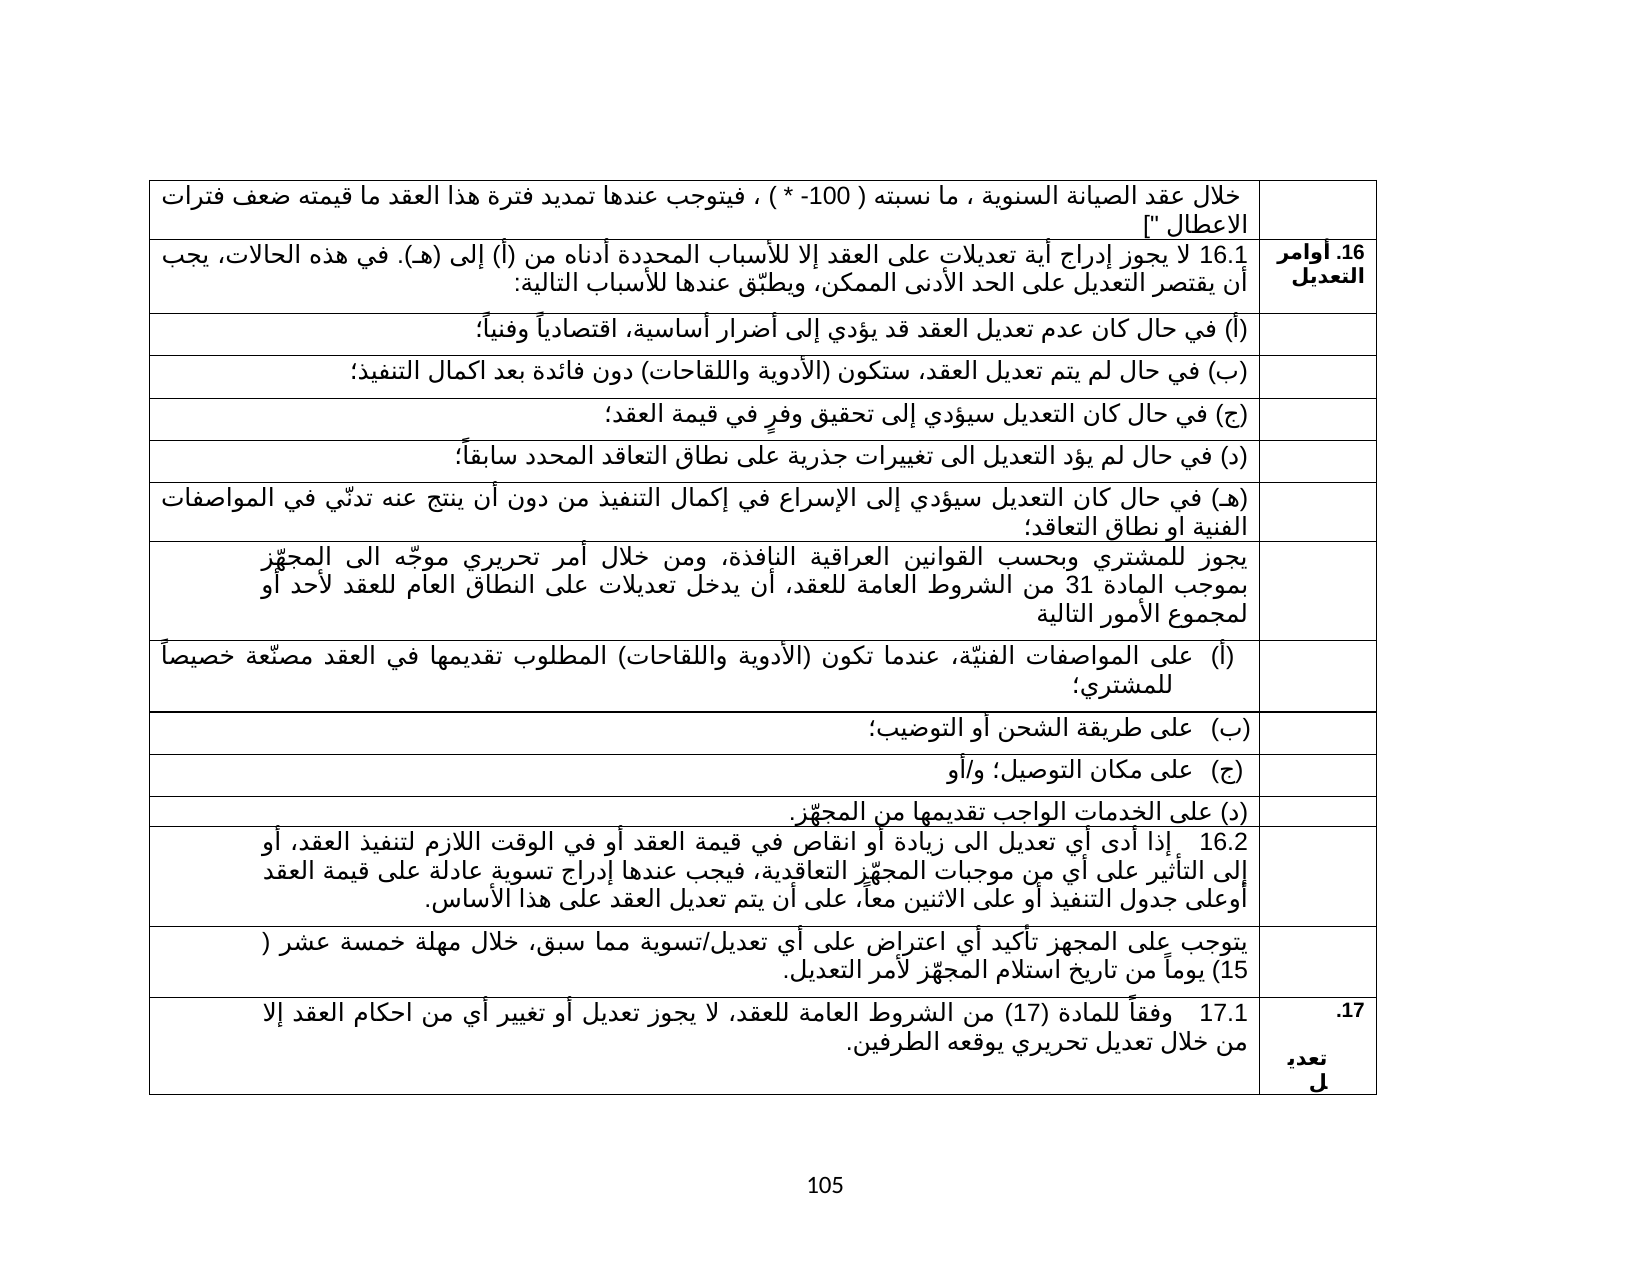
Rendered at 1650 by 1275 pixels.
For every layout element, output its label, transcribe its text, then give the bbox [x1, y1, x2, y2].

table_cell [1260, 441, 1376, 482]
table_cell على طريقة الشحن أو التوضيب؛ [150, 713, 1259, 754]
table_cell [1260, 927, 1376, 997]
table_cell [1260, 542, 1376, 640]
table_cell [1260, 641, 1376, 711]
table_cell [1260, 797, 1376, 826]
table_cell (هـ) في حال كان التعديل سيؤدي إلى الإسراع في إكمال التنفيذ من دون أن ينتج عنه تدنّي في المواصفات الفنية او نطاق التعاقد؛ [150, 483, 1259, 541]
table_cell 17. تعديل العقد [1260, 998, 1376, 1093]
table_cell [1260, 314, 1376, 355]
table_cell (ب) في حال لم يتم تعديل العقد، ستكون (الأدوية واللقاحات) دون فائدة بعد اكمال التنفيذ؛ [150, 356, 1259, 397]
table_cell [1260, 755, 1376, 796]
table_cell [1260, 356, 1376, 397]
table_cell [150, 998, 1259, 1093]
table_cell [1260, 399, 1376, 440]
table_cell [1260, 713, 1376, 754]
table_cell (د) في حال لم يؤد التعديل الى تغييرات جذرية على نطاق التعاقد المحدد سابقاً؛ [150, 441, 1259, 482]
table_cell على مكان التوصيل؛ و/أو [150, 755, 1259, 796]
table_cell 16. أوامر التعديل [1260, 240, 1376, 313]
table_cell 16.1 لا يجوز إدراج أية تعديلات على العقد إلا للأسباب المحددة أدناه من (أ) إلى (هـ). في هذه الحالات، يجب أن يقتصر التعديل على الحد الأدنى الممكن، ويطبّق عندها للأسباب التالية: [150, 240, 1259, 313]
table_cell (ج) في حال كان التعديل سيؤدي إلى تحقيق وفرٍ في قيمة العقد؛ [150, 399, 1259, 440]
table_cell [1260, 181, 1376, 238]
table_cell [150, 181, 1259, 238]
table_cell [1260, 483, 1376, 541]
table_cell (د) على الخدمات الواجب تقديمها من المجهّز. [150, 797, 1259, 826]
table_cell يتوجب على المجهز تأكيد أي اعتراض على أي تعديل/تسوية مما سبق، خلال مهلة خمسة عشر (15) يوماً من تاريخ استلام المجهّز لأمر التعديل. [150, 927, 1259, 997]
table_cell (أ) في حال كان عدم تعديل العقد قد يؤدي إلى أضرار أساسية، اقتصادياً وفنياً؛ [150, 314, 1259, 355]
table_cell يجوز للمشتري وبحسب القوانين العراقية النافذة، ومن خلال أمر تحريري موجّه الى المجهّز بموجب المادة 31 من الشروط العامة للعقد، أن يدخل تعديلات على النطاق العام للعقد لأحد أو لمجموع الأمور التالية [150, 542, 1259, 640]
table_cell 16.2 إذا أدى أي تعديل الى زيادة أو انقاص في قيمة العقد أو في الوقت اللازم لتنفيذ العقد، أو إلى التأثير على أي من موجبات المجهّز التعاقدية، فيجب عندها إدراج تسوية عادلة على قيمة العقد أوعلى جدول التنفيذ أو على الاثنين معاً، على أن يتم تعديل العقد على هذا الأساس. [150, 827, 1259, 926]
table_cell على المواصفات الفنيّة، عندما تكون (الأدوية واللقاحات) المطلوب تقديمها في العقد مصنّعة خصيصاً للمشتري؛ [150, 641, 1259, 711]
table_cell [1260, 827, 1376, 926]
